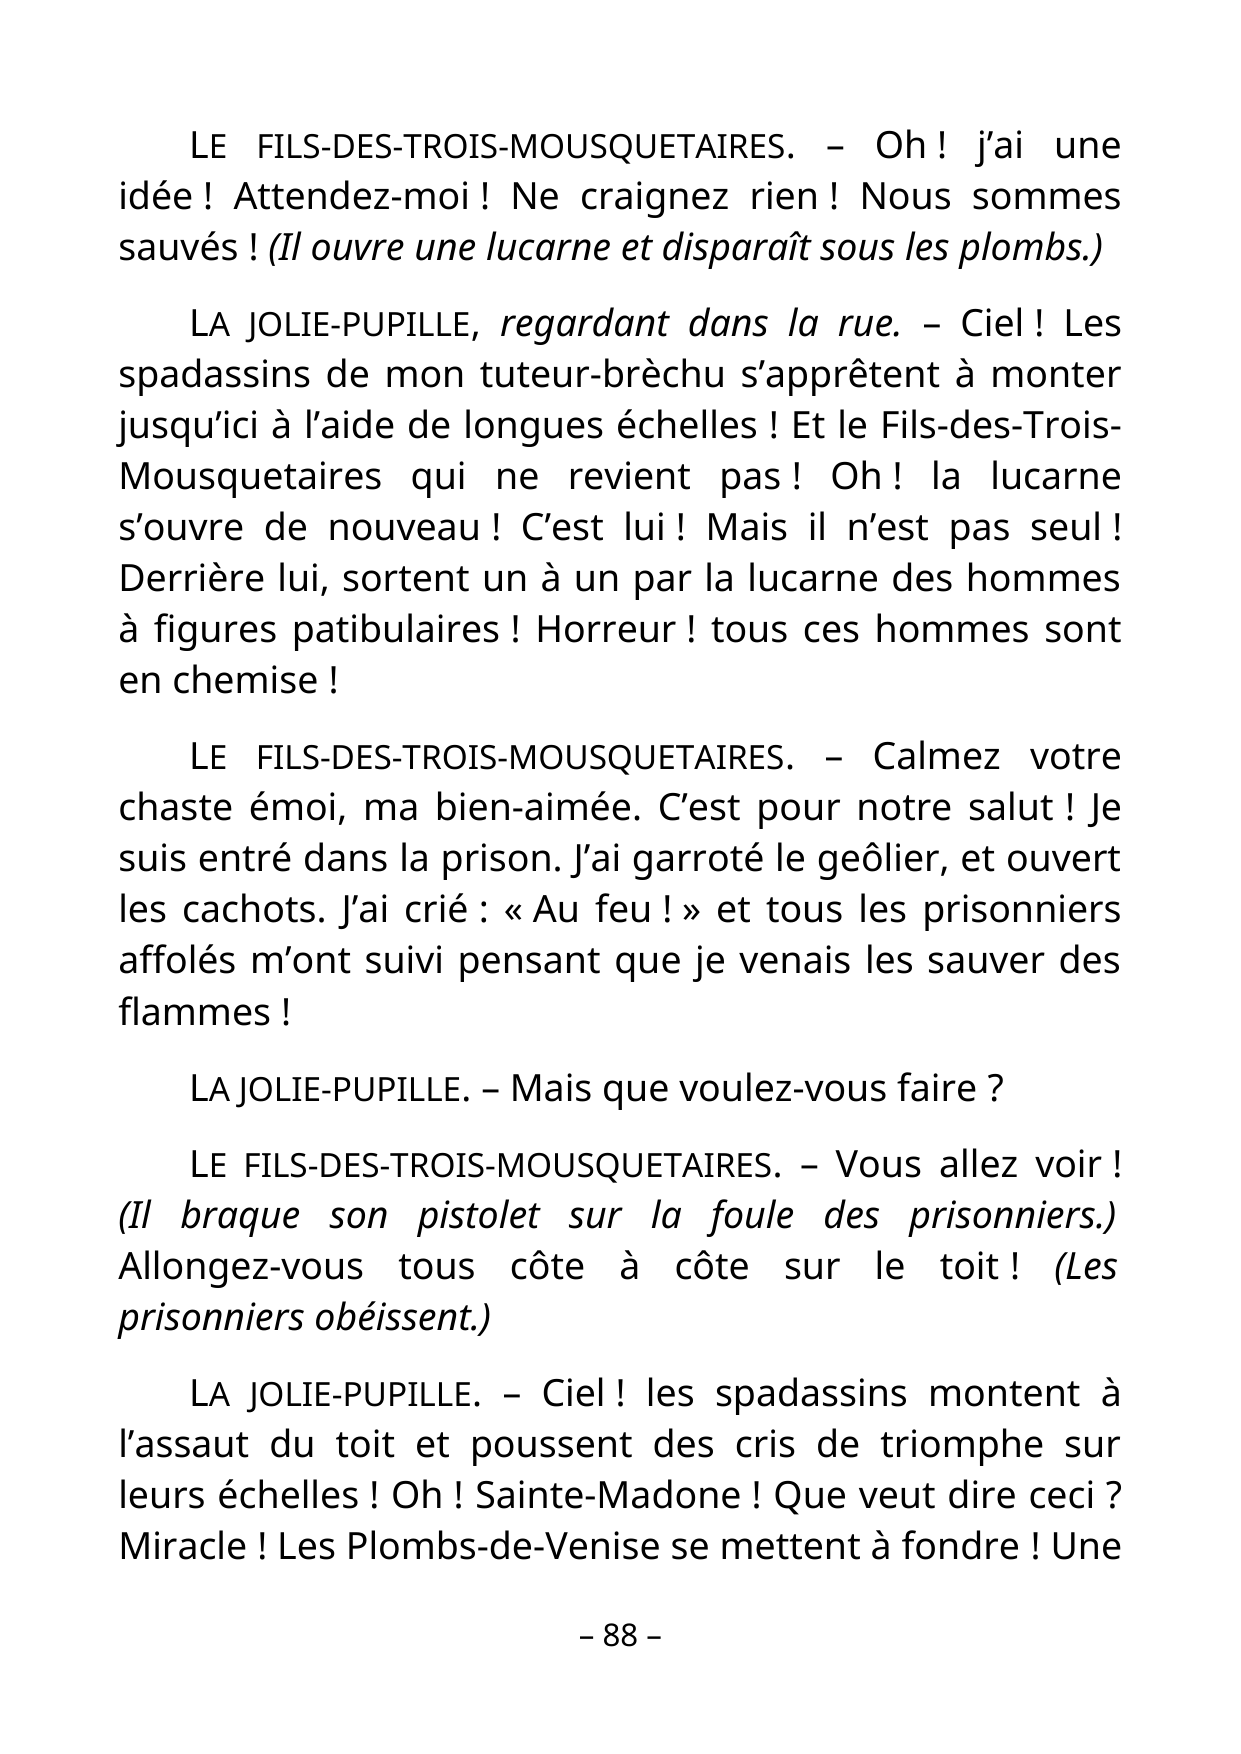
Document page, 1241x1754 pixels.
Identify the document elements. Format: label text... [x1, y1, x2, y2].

text LE FILS-DES-TROIS-MOUSQUETAIRES. – Oh ! j’ai une idée ! Attendez-moi ! Ne craignez rien ! Nous sommes sauvés ! (Il ouvre une lucarne et disparaît sous les plombs.) [118, 118, 1122, 271]
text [118, 1366, 1122, 1570]
text LA JOLIE-PUPILLE, regardant dans la rue. – Ciel ! Les spadassins de mon tuteur-brèchu s’apprêtent à monter jusqu’ici à l’aide de longues échelles ! Et le Fils-des-Trois-Mousquetaires qui ne revient pas ! Oh ! la lucarne s’ouvre de nouveau ! C’est lui ! Mais il n’est pas seul ! Derrière lui, sortent un à un par la lucarne des hommes à figures patibulaires ! Horreur ! tous ces hommes sont en chemise ! [118, 296, 1122, 704]
text LA JOLIE-PUPILLE. – Mais que voulez-vous faire ? [118, 1061, 1122, 1112]
text LE FILS-DES-TROIS-MOUSQUETAIRES. – Calmez votre chaste émoi, ma bien-aimée. C’est pour notre salut ! Je suis entré dans la prison. J’ai garroté le geôlier, et ouvert les cachots. J’ai crié : « Au feu ! » et tous les prisonniers affolés m’ont suivi pensant que je venais les sauver des flammes ! [118, 729, 1122, 1036]
text LE FILS-DES-TROIS-MOUSQUETAIRES. – Vous allez voir ! (Il braque son pistolet sur la foule des prisonniers.) Allongez-vous tous côte à côte sur le toit ! (Les prisonniers obéissent.) [118, 1137, 1122, 1341]
